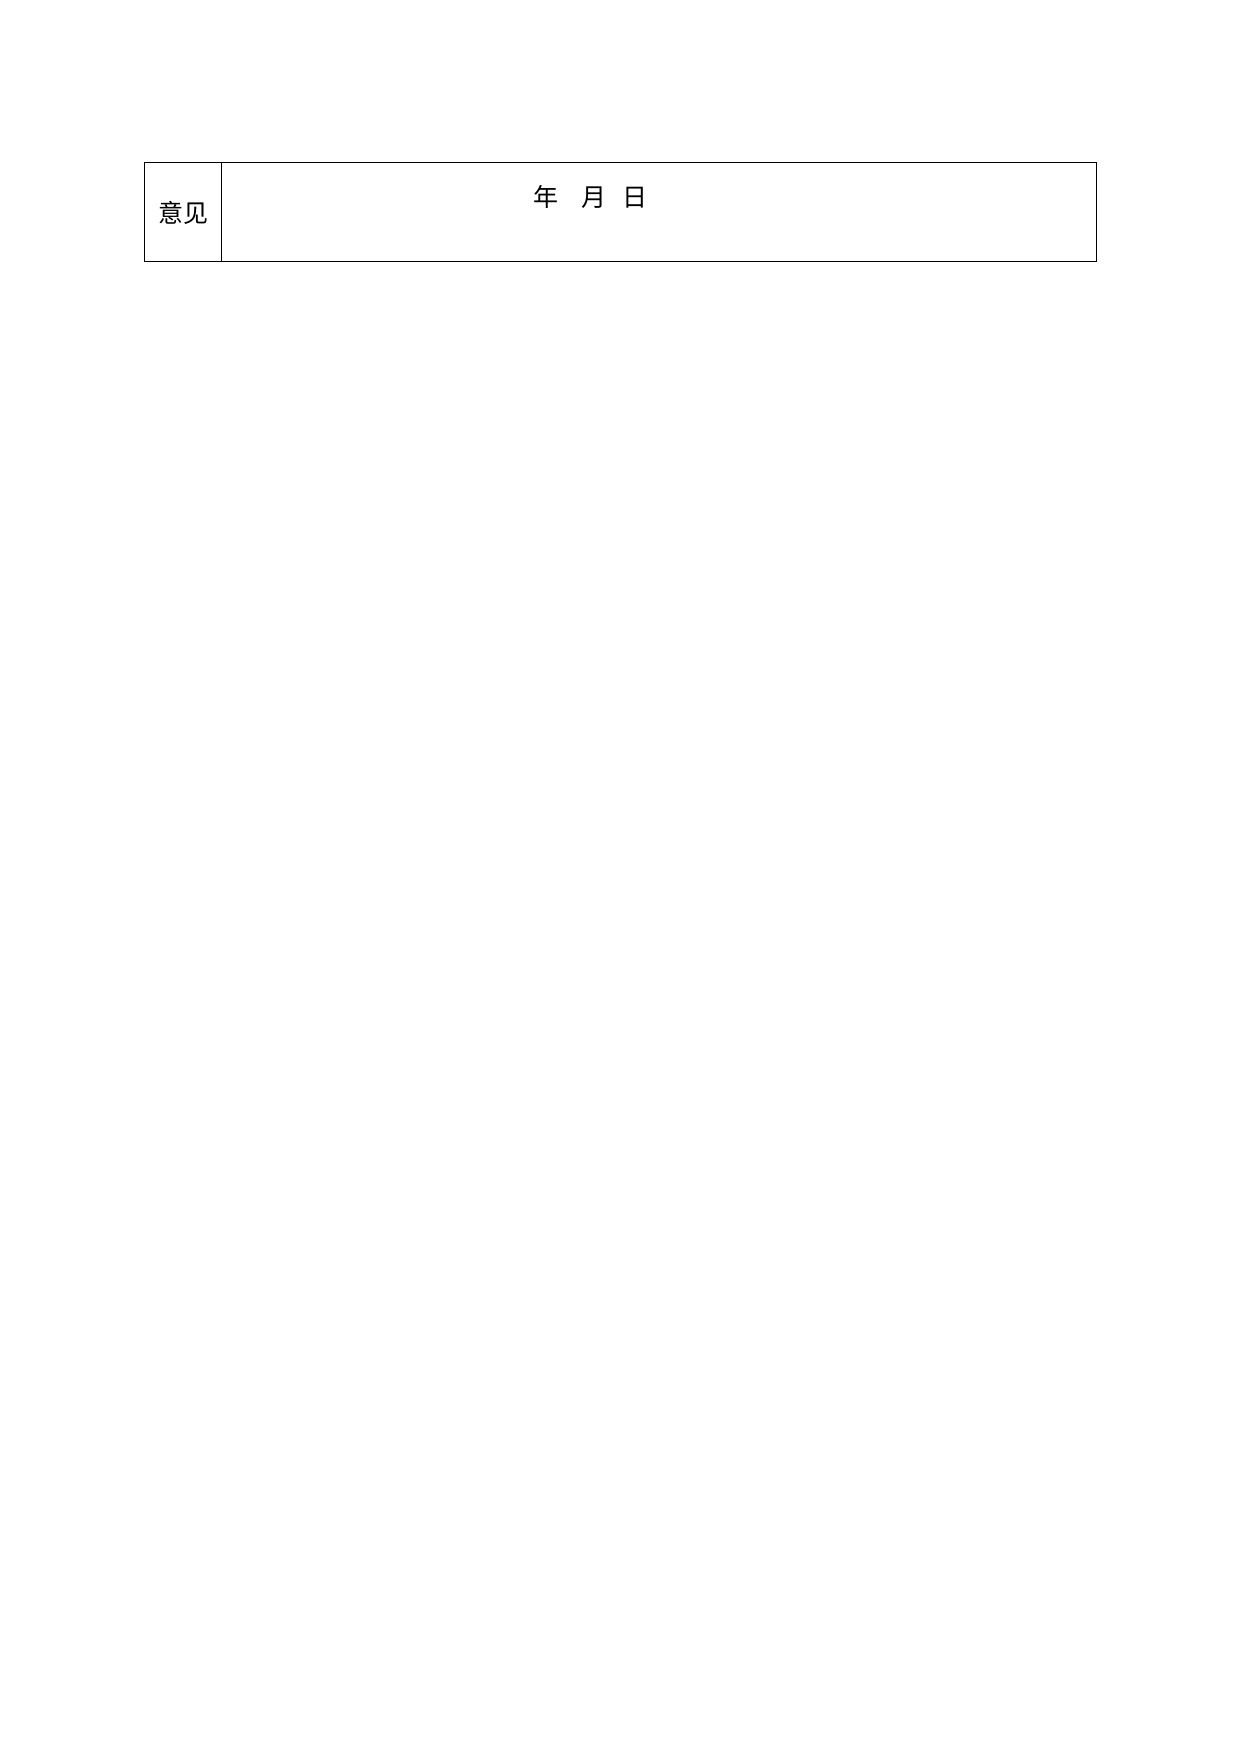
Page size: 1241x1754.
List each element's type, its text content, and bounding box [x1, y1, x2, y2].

table_cell 招生单位意见 [145, 163, 221, 261]
table_cell 年 月 日 [222, 163, 1096, 261]
